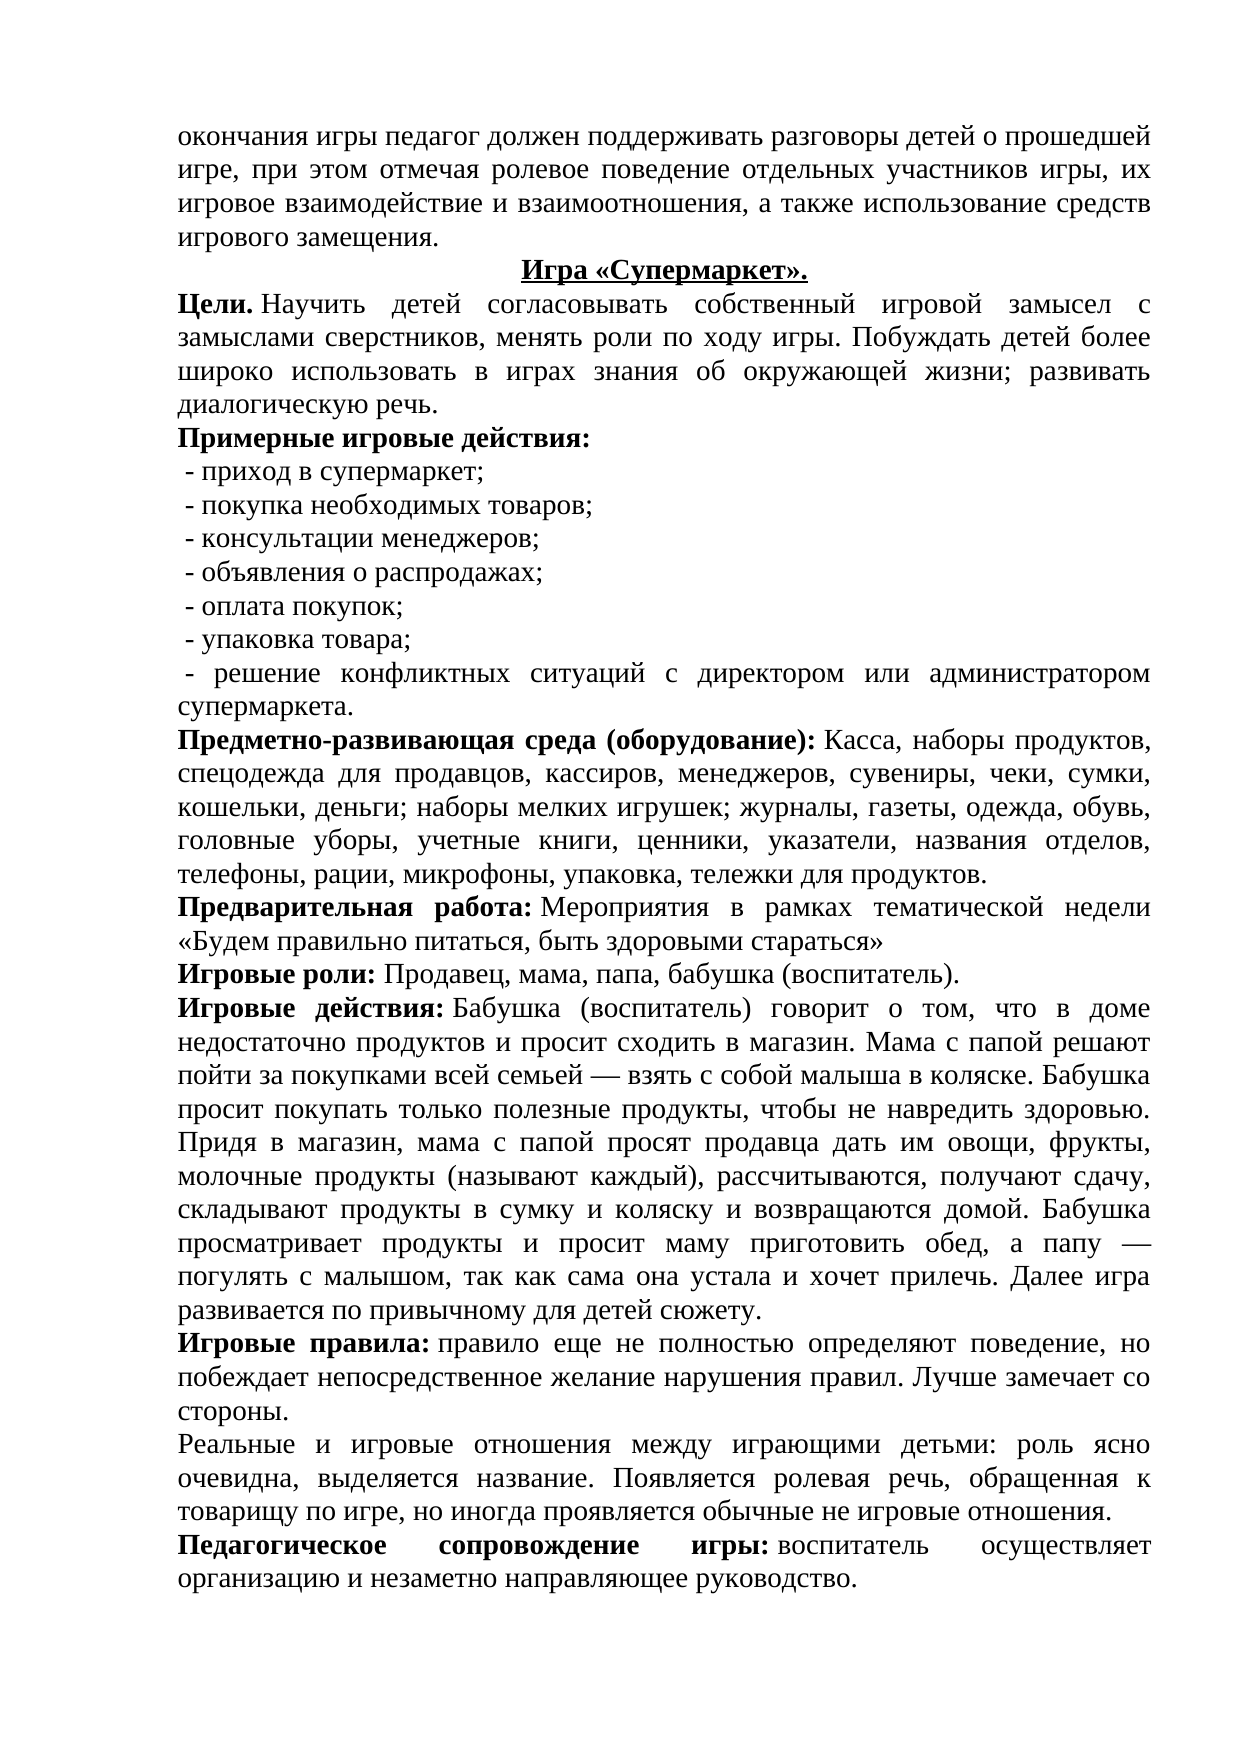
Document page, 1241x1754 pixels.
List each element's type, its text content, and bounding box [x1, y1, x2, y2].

text - оплата покупок; [177, 588, 1152, 621]
text Предметно-развивающая среда (оборудование): Касса, наборы продуктов, спецодежда для продавцов, кассиров, менеджеров, сувениры, чеки, сумки, кошельки, деньги; наборы мелких игрушек; журналы, газеты, одежда, обувь, головные уборы, учетные книги, ценники, указатели, названия отделов, телефоны, рации, микрофоны, упаковка, тележки для продуктов. [177, 722, 1152, 889]
text - приход в супермаркет; [177, 453, 1152, 487]
text Предварительная работа: Мероприятия в рамках тематической недели «Будем правильно питаться, быть здоровыми стараться» [177, 889, 1152, 957]
text Примерные игровые действия: [177, 420, 1152, 453]
text Педагогическое сопровождение игры: воспитатель осуществляет организацию и незаметно направляющее руководство. [177, 1527, 1152, 1594]
text Реальные и игровые отношения между играющими детьми: роль ясно очевидна, выделяется название. Появляется ролевая речь, обращенная к товарищу по игре, но иногда проявляется обычные не игровые отношения. [177, 1426, 1152, 1527]
text - упаковка товара; [177, 621, 1152, 655]
text - решение конфликтных ситуаций с директором или администратором супермаркета. [177, 655, 1152, 722]
text - покупка необходимых товаров; [177, 487, 1152, 521]
text Игровые действия: Бабушка (воспитатель) говорит о том, что в доме недостаточно продуктов и просит сходить в магазин. Мама с папой решают пойти за покупками всей семьей — взять с собой малыша в коляске. Бабушка просит покупать только полезные продукты, чтобы не навредить здоровью. Придя в магазин, мама с папой просят продавца дать им овощи, фрукты, молочные продукты (называют каждый), рассчитываются, получают сдачу, складывают продукты в сумку и коляску и возвращаются домой. Бабушка просматривает продукты и просит маму приготовить обед, а папу — погулять с малышом, так как сама она устала и хочет прилечь. Далее игра развивается по привычному для детей сюжету. [177, 990, 1152, 1326]
text - консультации менеджеров; [177, 521, 1152, 554]
text Цели. Научить детей согласовывать собственный игровой замысел с замыслами сверстников, менять роли по ходу игры. Побуждать детей более широко использовать в играх знания об окружающей жизни; развивать диалогическую речь. [177, 286, 1152, 420]
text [177, 118, 1152, 252]
text - объявления о распродажах; [177, 554, 1152, 588]
text Игровые правила: правило еще не полностью определяют поведение, но побеждает непосредственное желание нарушения правил. Лучше замечает со стороны. [177, 1326, 1152, 1426]
text Игра «Супермаркет». [177, 252, 1152, 286]
text Игровые роли: Продавец, мама, папа, бабушка (воспитатель). [177, 957, 1152, 990]
